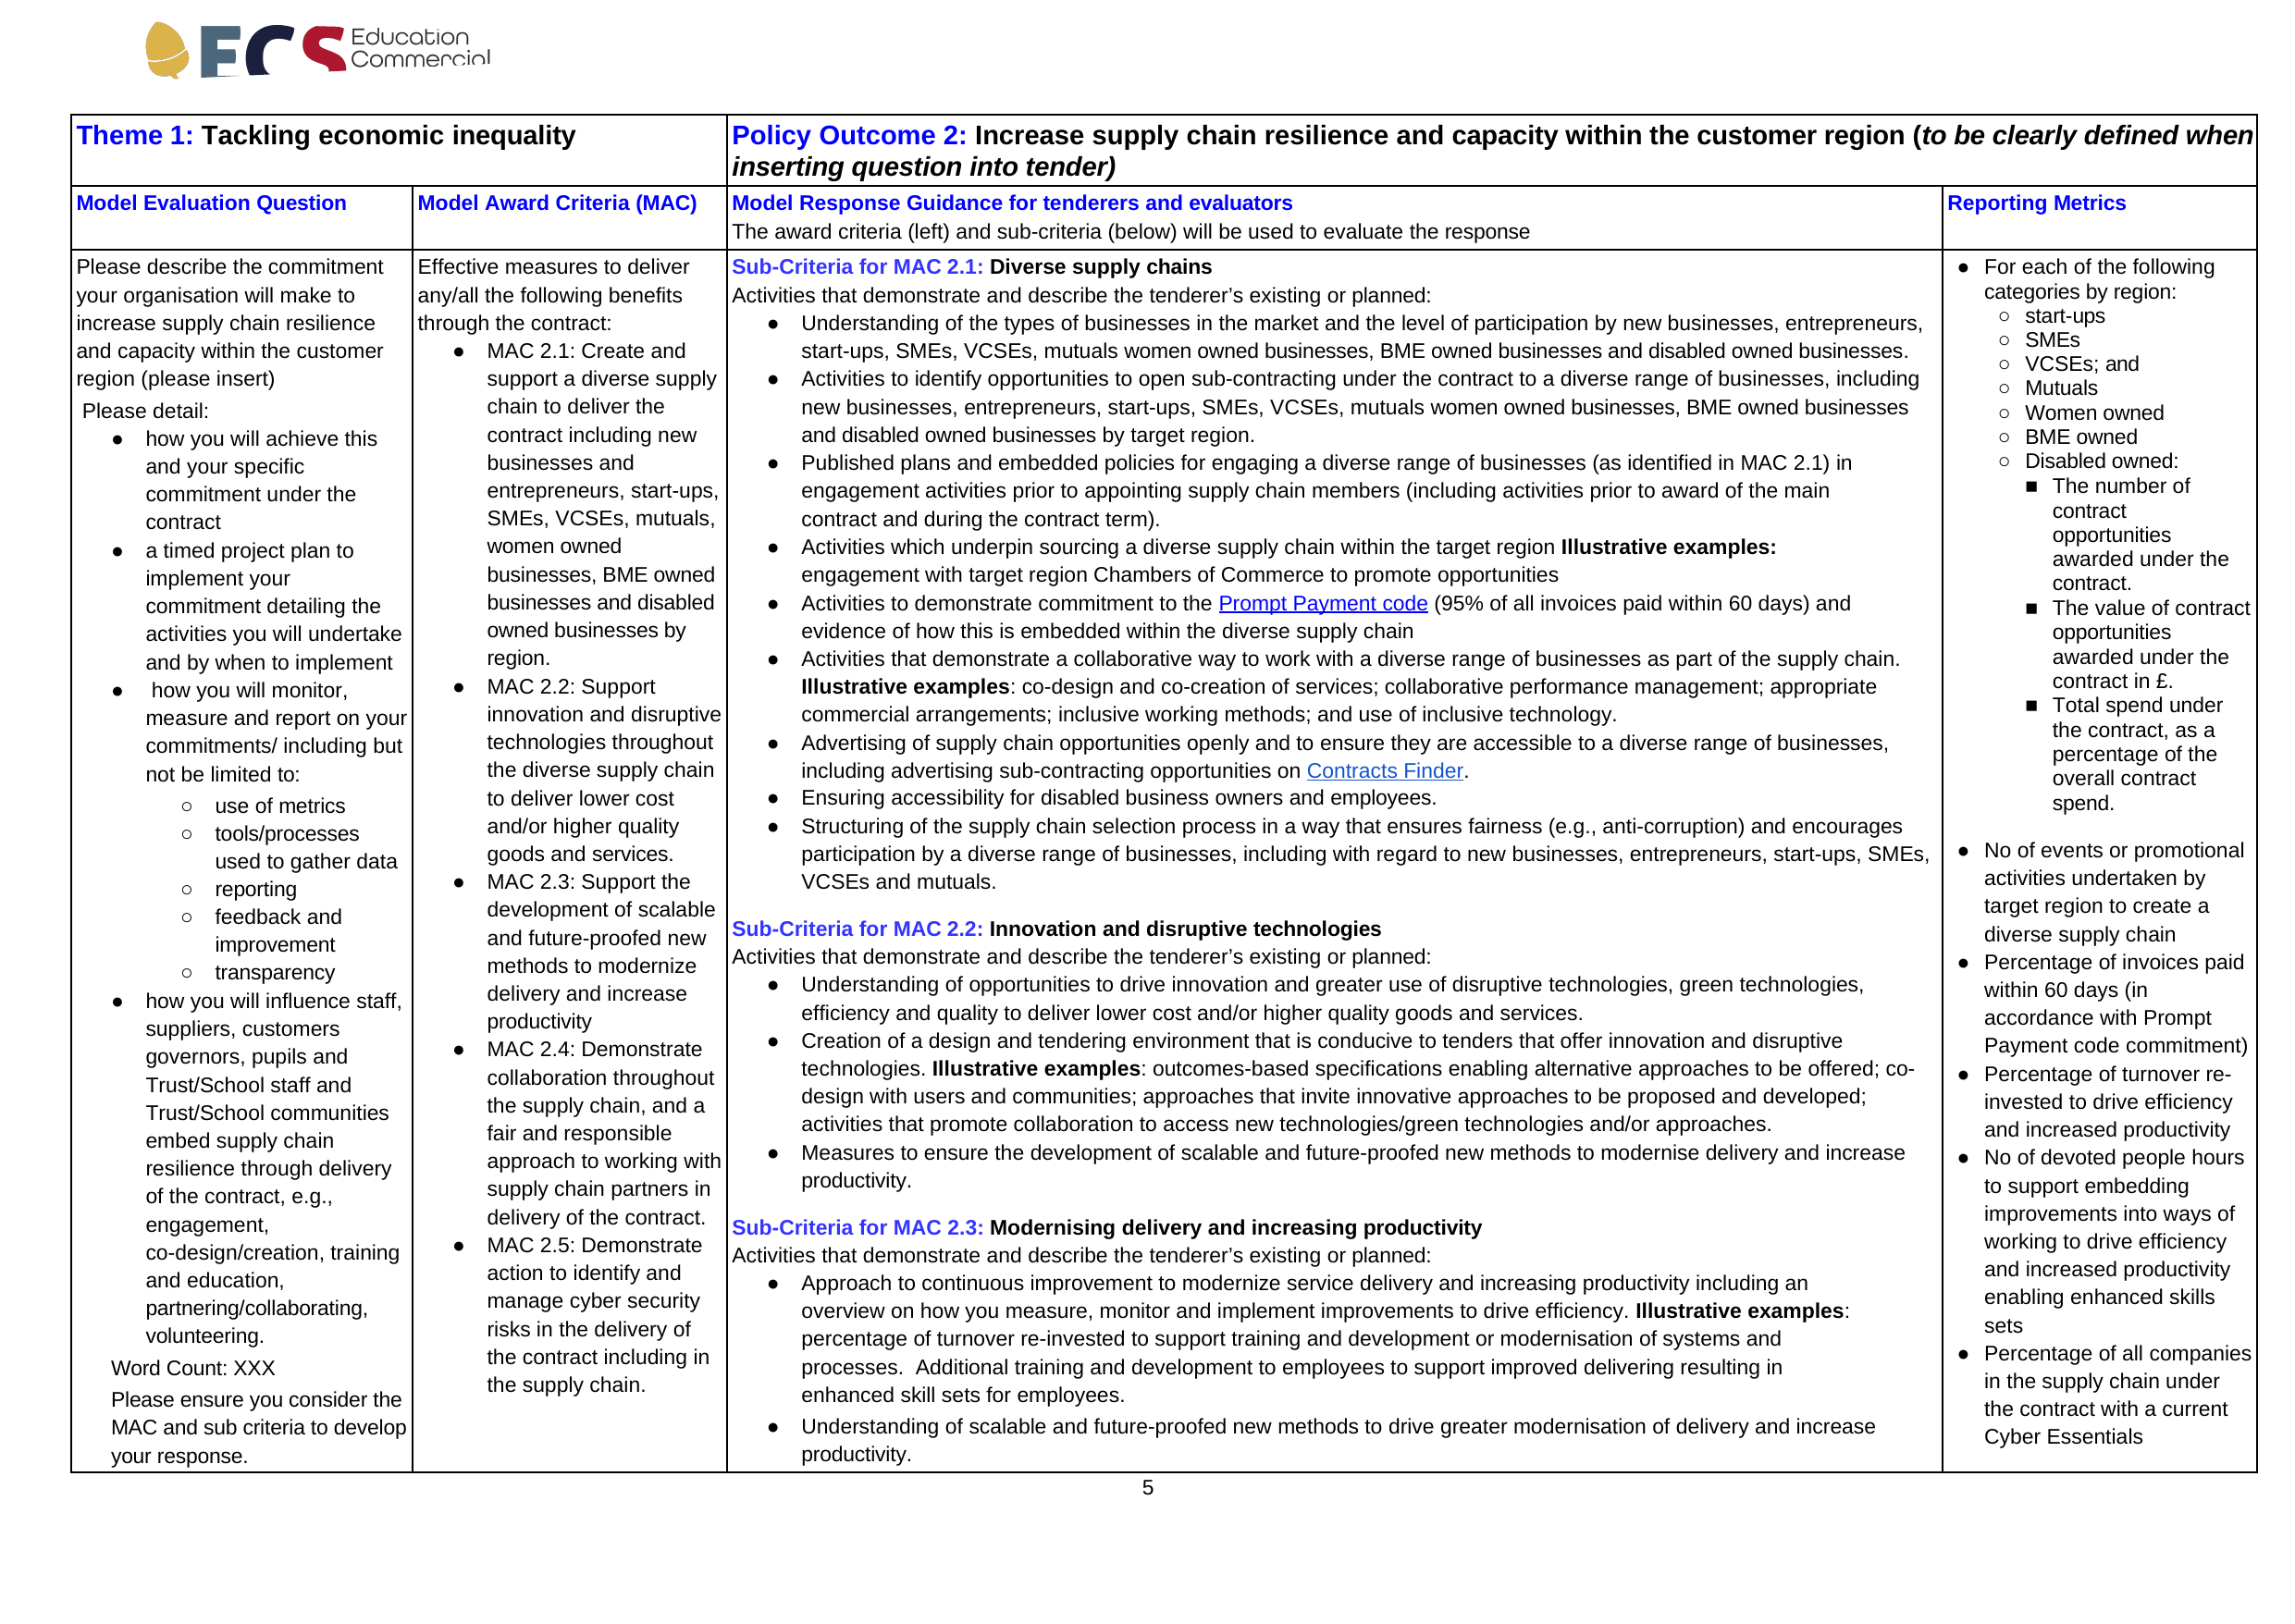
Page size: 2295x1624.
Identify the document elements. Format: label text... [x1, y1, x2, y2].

table_header Theme 1: Tackling economic inequality [72, 116, 726, 185]
table_cell Reporting Metrics [1943, 187, 2256, 249]
table_cell Model Evaluation Question [72, 187, 412, 249]
table_header Policy Outcome 2: Increase supply chain resilience and capacity within the customer region (to be clearly defined when inserting question into tender) [728, 116, 2256, 185]
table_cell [72, 251, 412, 1471]
table_cell Model Response Guidance for tenderers and evaluators The award criteria (left) and sub-criteria (below) will be used to evaluate the response [728, 187, 1942, 249]
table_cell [1943, 251, 2256, 1471]
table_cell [728, 251, 1942, 1471]
table_cell Model Award Criteria (MAC) [413, 187, 726, 249]
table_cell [413, 251, 726, 1471]
